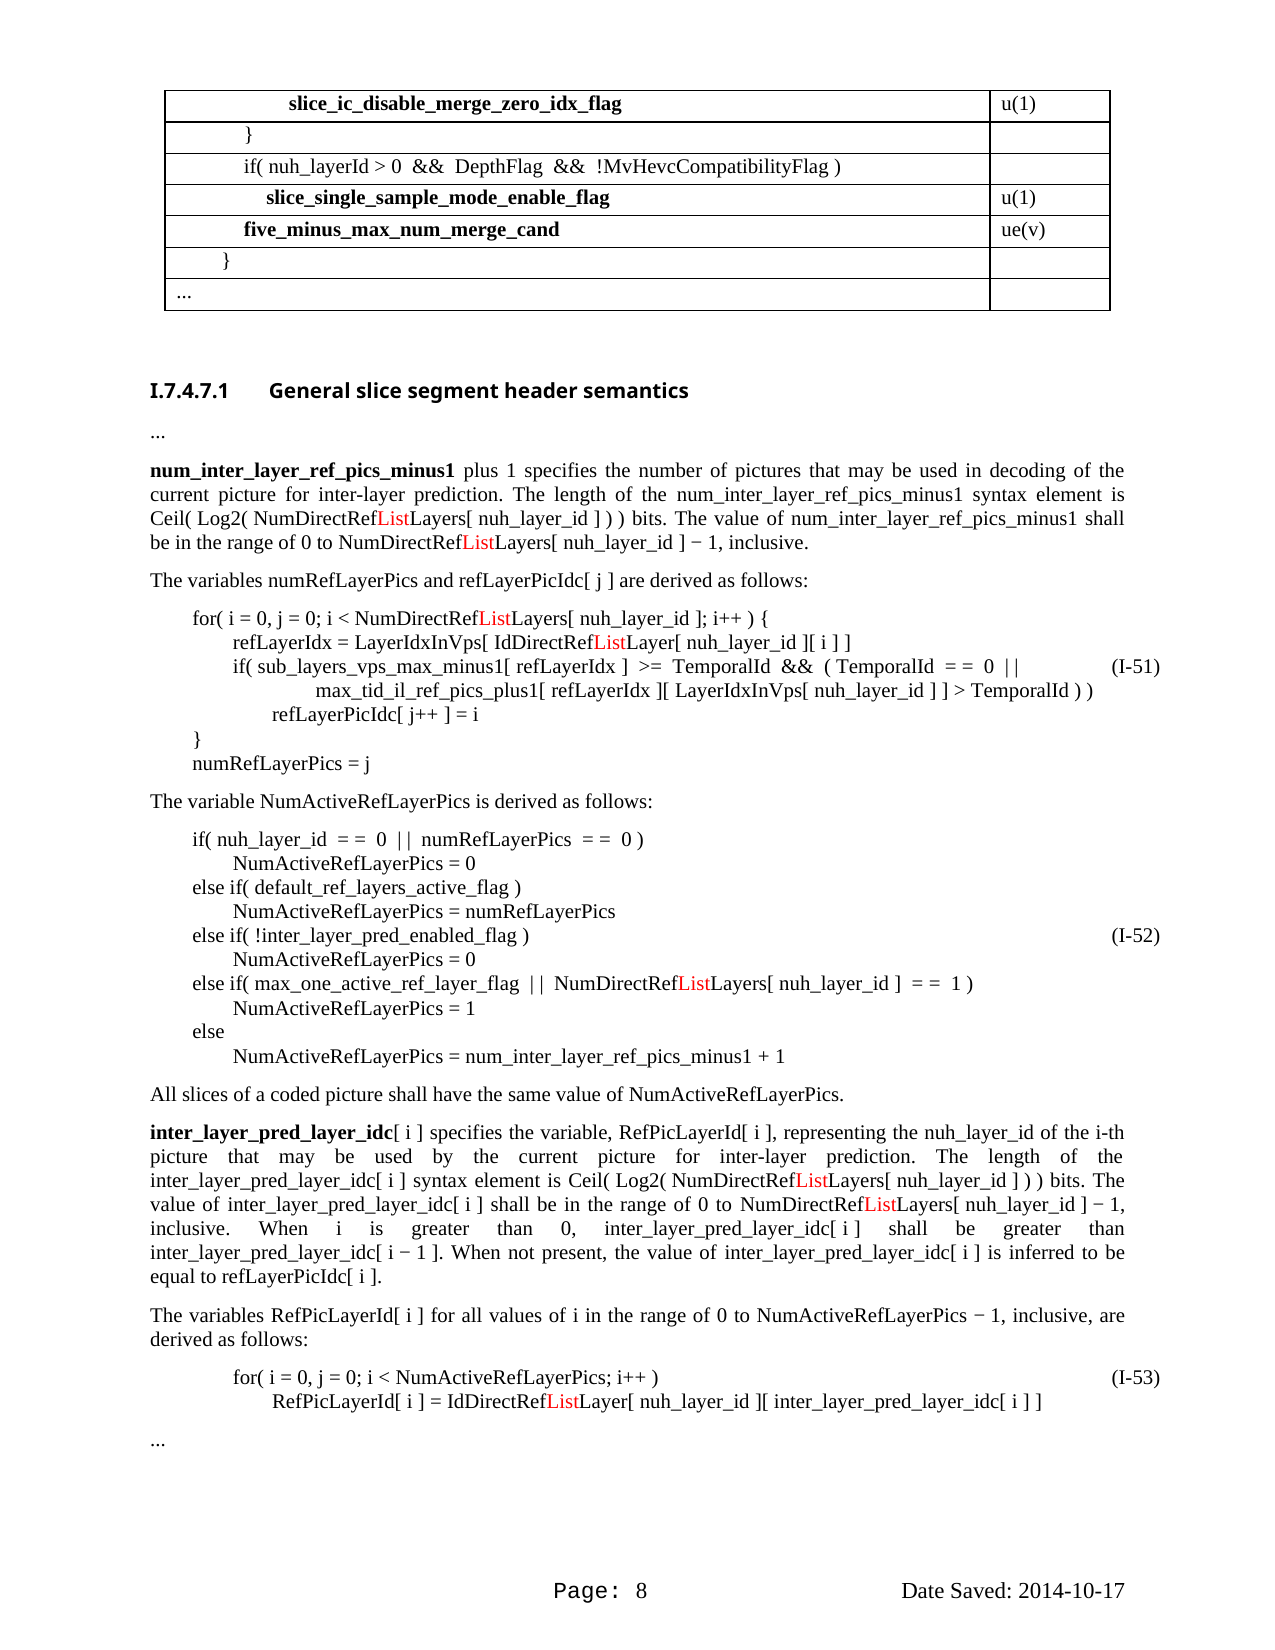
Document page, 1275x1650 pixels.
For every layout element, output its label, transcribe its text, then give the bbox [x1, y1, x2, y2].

text inter_layer_pred_layer_idc[ i ] specifies the variable, RefPicLayerId[ i ], representing the nuh_layer_id of the i-th picture that may be used by the current picture for inter-layer prediction. The length of the inter_layer_pred_layer_idc[ i ] syntax element is Ceil( Log2( NumDirectRefListLayers[ nuh_layer_id ] ) ) bits. The value of inter_layer_pred_layer_idc[ i ] shall be in the range of 0 to NumDirectRefListLayers[ nuh_layer_id ] − 1, inclusive. When i is greater than 0, inter_layer_pred_layer_idc[ i ] shall be greater than inter_layer_pred_layer_idc[ i − 1 ]. When not present, the value of inter_layer_pred_layer_idc[ i ] is inferred to be equal to refLayerPicIdc[ i ]. [150, 1120, 1125, 1288]
table_cell } [166, 248, 989, 278]
table_cell } [166, 123, 989, 153]
table_cell ue(v) [991, 216, 1109, 247]
text ... [150, 1427, 1125, 1451]
text num_inter_layer_ref_pics_minus1 plus 1 specifies the number of pictures that may be used in decoding of the current picture for inter-layer prediction. The length of the num_inter_layer_ref_pics_minus1 syntax element is Ceil( Log2( NumDirectRefListLayers[ nuh_layer_id ] ) ) bits. The value of num_inter_layer_ref_pics_minus1 shall be in the range of 0 to NumDirectRefListLayers[ nuh_layer_id ] − 1, inclusive. [150, 457, 1125, 554]
table_cell slice_ic_disable_merge_zero_idx_flag [166, 91, 989, 121]
table_cell five_minus_max_num_merge_cand [166, 216, 989, 247]
table_cell if( nuh_layerId > 0 && DepthFlag && !MvHevcCompatibilityFlag ) [166, 154, 989, 184]
text ... [150, 419, 1125, 443]
text All slices of a coded picture shall have the same value of NumActiveRefLayerPics. [150, 1082, 1125, 1106]
text for( i = 0, j = 0; i < NumActiveRefLayerPics; i++ ) (I-53) RefPicLayerId[ i ] = IdDirectRefListLayer[ nuh_layer_id ][ inter_layer_pred_layer_idc[ i ] ] [233, 1365, 1125, 1413]
text if( nuh_layer_id = = 0 | | numRefLayerPics = = 0 ) NumActiveRefLayerPics = 0 else if( default_ref_layers_active_flag ) NumActiveRefLayerPics = numRefLayerPics else if( !inter_layer_pred_enabled_flag ) (I-52) NumActiveRefLayerPics = 0 else if( max_one_active_ref_layer_flag | | NumDirectRefListLayers[ nuh_layer_id ] = = 1 ) NumActiveRefLayerPics = 1 else NumActiveRefLayerPics = num_inter_layer_ref_pics_minus1 + 1 [192, 827, 1125, 1068]
table_cell u(1) [991, 185, 1109, 215]
text The variables numRefLayerPics and refLayerPicIdc[ j ] are derived as follows: [150, 568, 1125, 592]
table_cell [991, 248, 1109, 278]
text The variables RefPicLayerId[ i ] for all values of i in the range of 0 to NumActiveRefLayerPics − 1, inclusive, are derived as follows: [150, 1303, 1125, 1351]
text for( i = 0, j = 0; i < NumDirectRefListLayers[ nuh_layer_id ]; i++ ) { refLayerIdx = LayerIdxInVps[ IdDirectRefListLayer[ nuh_layer_id ][ i ] ] if( sub_layers_vps_max_minus1[ refLayerIdx ] >= TemporalId && ( TemporalId = = 0 | | (I-51) max_tid_il_ref_pics_plus1[ refLayerIdx ][ LayerIdxInVps[ nuh_layer_id ] ] > TemporalId ) ) refLayerPicIdc[ j++ ] = i } numRefLayerPics = j [192, 606, 1125, 774]
table_cell [991, 154, 1109, 184]
table_cell u(1) [991, 91, 1109, 121]
table_cell ... [166, 279, 989, 309]
table_cell [991, 123, 1109, 153]
text The variable NumActiveRefLayerPics is derived as follows: [150, 789, 1125, 813]
text I.7.4.7.1 General slice segment header semantics [150, 377, 1125, 405]
table_cell slice_single_sample_mode_enable_flag [166, 185, 989, 215]
table_cell [991, 279, 1109, 309]
